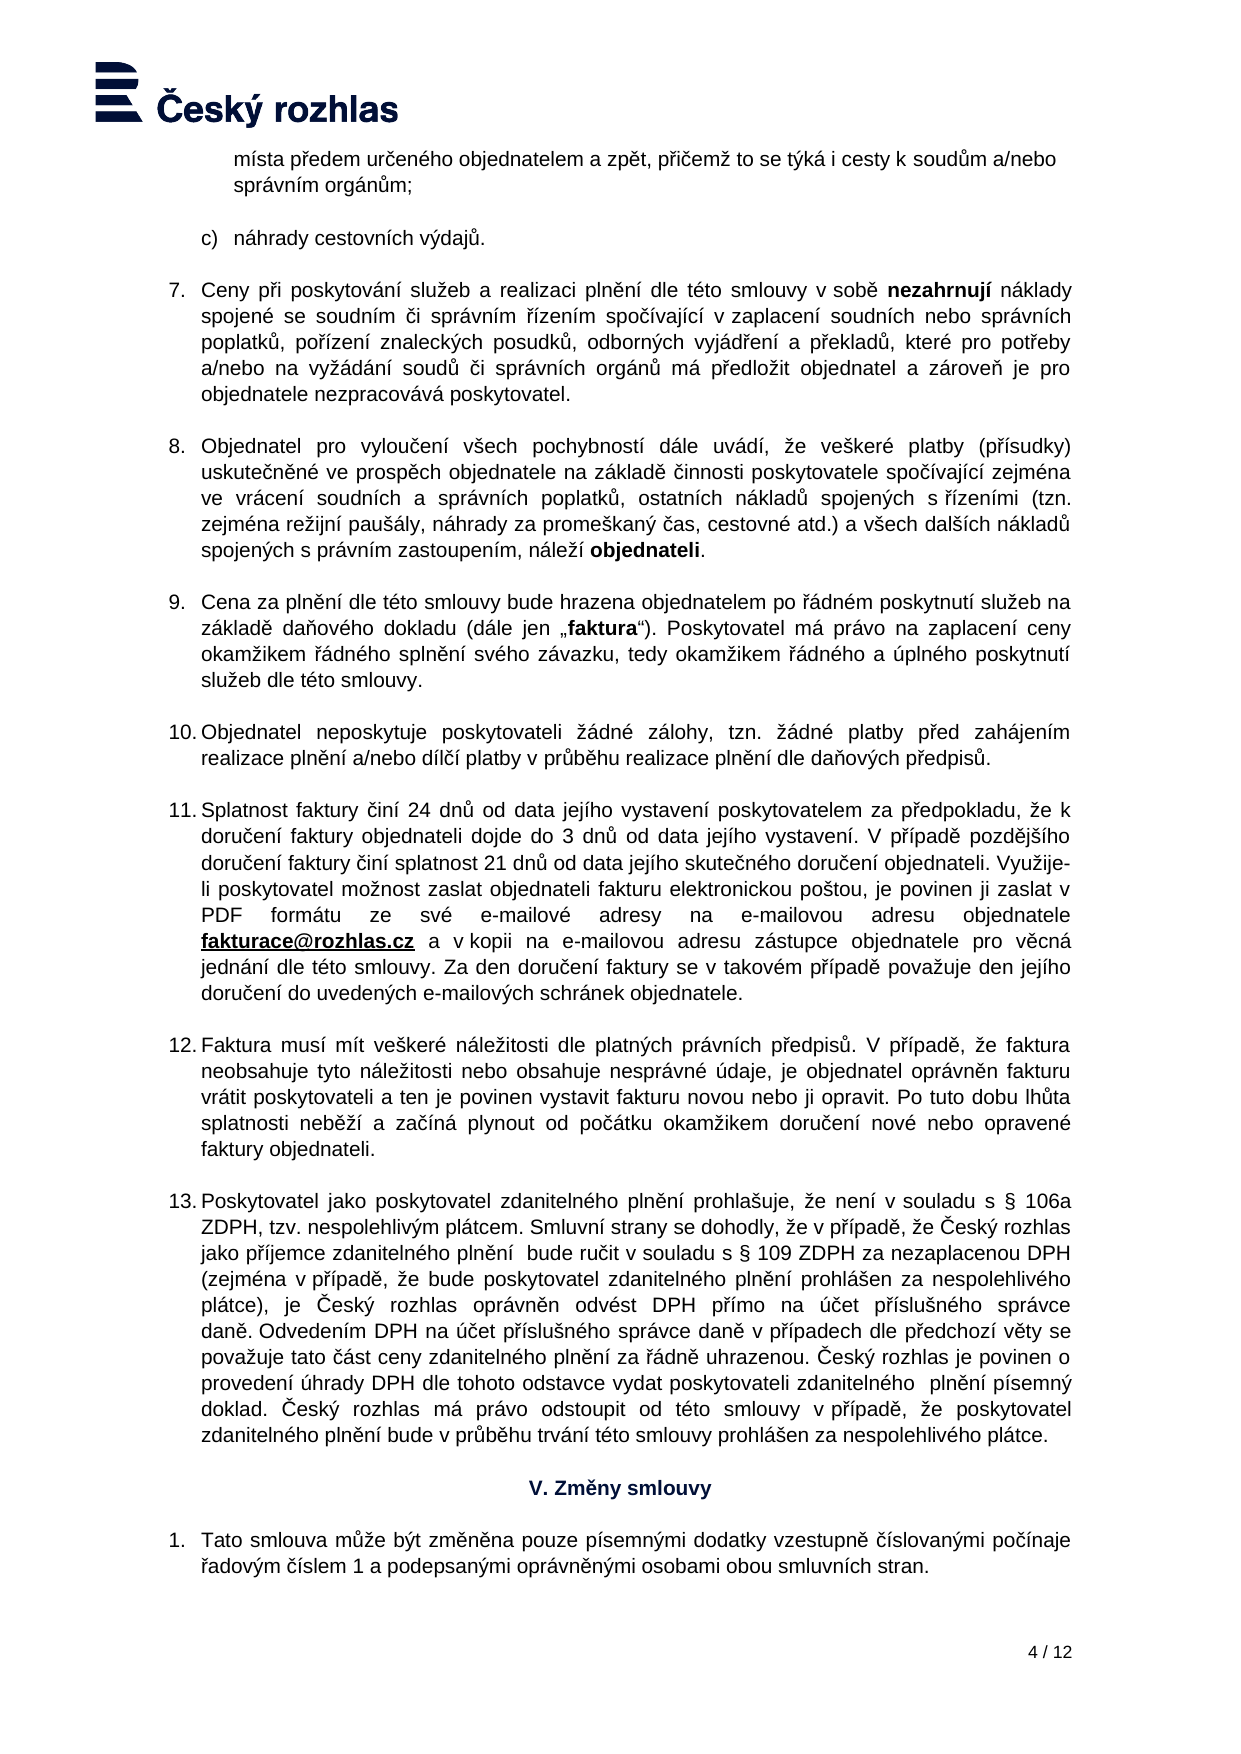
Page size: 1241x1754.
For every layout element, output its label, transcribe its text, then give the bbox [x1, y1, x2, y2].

subtitle Změny smlouvy [168, 1474, 1072, 1500]
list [201, 146, 1072, 198]
list Objednatel neposkytuje poskytovateli žádné zálohy, tzn. žádné platby před zahájením realizace plnění a/nebo dílčí platby v průběhu realizace plnění dle daňových předpisů. [168, 719, 1072, 771]
list náhrady cestovních výdajů. [201, 224, 1072, 250]
list Tato smlouva může být změněna pouze písemnými dodatky vzestupně číslovanými počínaje řadovým číslem 1 a podepsanými oprávněnými osobami obou smluvních stran. [168, 1526, 1072, 1578]
picture [95, 62, 398, 128]
list Objednatel pro vyloučení všech pochybností dále uvádí, že veškeré platby (přísudky) uskutečněné ve prospěch objednatele na základě činnosti poskytovatele spočívající zejména ve vrácení soudních a správních poplatků, ostatních nákladů spojených s řízeními (tzn. zejména režijní paušály, náhrady za promeškaný čas, cestovné atd.) a všech dalších nákladů spojených s právním zastoupením, náleží objednateli. [168, 432, 1072, 563]
list Cena za plnění dle této smlouvy bude hrazena objednatelem po řádném poskytnutí služeb na základě daňového dokladu (dále jen „faktura“). Poskytovatel má právo na zaplacení ceny okamžikem řádného splnění svého závazku, tedy okamžikem řádného a úplného poskytnutí služeb dle této smlouvy. [168, 589, 1072, 693]
list Faktura musí mít veškeré náležitosti dle platných právních předpisů. V případě, že faktura neobsahuje tyto náležitosti nebo obsahuje nesprávné údaje, je objednatel oprávněn fakturu vrátit poskytovateli a ten je povinen vystavit fakturu novou nebo ji opravit. Po tuto dobu lhůta splatnosti neběží a začíná plynout od počátku okamžikem doručení nové nebo opravené faktury objednateli. [168, 1031, 1072, 1162]
list Splatnost faktury činí 24 dnů od data jejího vystavení poskytovatelem za předpokladu, že k doručení faktury objednateli dojde do 3 dnů od data jejího vystavení. V případě pozdějšího doručení faktury činí splatnost 21 dnů od data jejího skutečného doručení objednateli. Využije-li poskytovatel možnost zaslat objednateli fakturu elektronickou poštou, je povinen ji zaslat v PDF formátu ze své e-mailové adresy na e-mailovou adresu objednatele fakturace@rozhlas.cz a v kopii na e-mailovou adresu zástupce objednatele pro věcná jednání dle této smlouvy. Za den doručení faktury se v takovém případě považuje den jejího doručení do uvedených e-mailových schránek objednatele. [168, 797, 1072, 1005]
list Ceny při poskytování služeb a realizaci plnění dle této smlouvy v sobě nezahrnují náklady spojené se soudním či správním řízením spočívající v zaplacení soudních nebo správních poplatků, pořízení znaleckých posudků, odborných vyjádření a překladů, které pro potřeby a/nebo na vyžádání soudů či správních orgánů má předložit objednatel a zároveň je pro objednatele nezpracovává poskytovatel. [168, 276, 1072, 406]
list Poskytovatel jako poskytovatel zdanitelného plnění prohlašuje, že není v souladu s § 106a ZDPH, tzv. nespolehlivým plátcem. Smluvní strany se dohodly, že v případě, že Český rozhlas jako příjemce zdanitelného plnění bude ručit v souladu s § 109 ZDPH za nezaplacenou DPH (zejména v případě, že bude poskytovatel zdanitelného plnění prohlášen za nespolehlivého plátce), je Český rozhlas oprávněn odvést DPH přímo na účet příslušného správce daně. Odvedením DPH na účet příslušného správce daně v případech dle předchozí věty se považuje tato část ceny zdanitelného plnění za řádně uhrazenou. Český rozhlas je povinen o provedení úhrady DPH dle tohoto odstavce vydat poskytovateli zdanitelného plnění písemný doklad. Český rozhlas má právo odstoupit od této smlouvy v případě, že poskytovatel zdanitelného plnění bude v průběhu trvání této smlouvy prohlášen za nespolehlivého plátce. [168, 1188, 1072, 1448]
